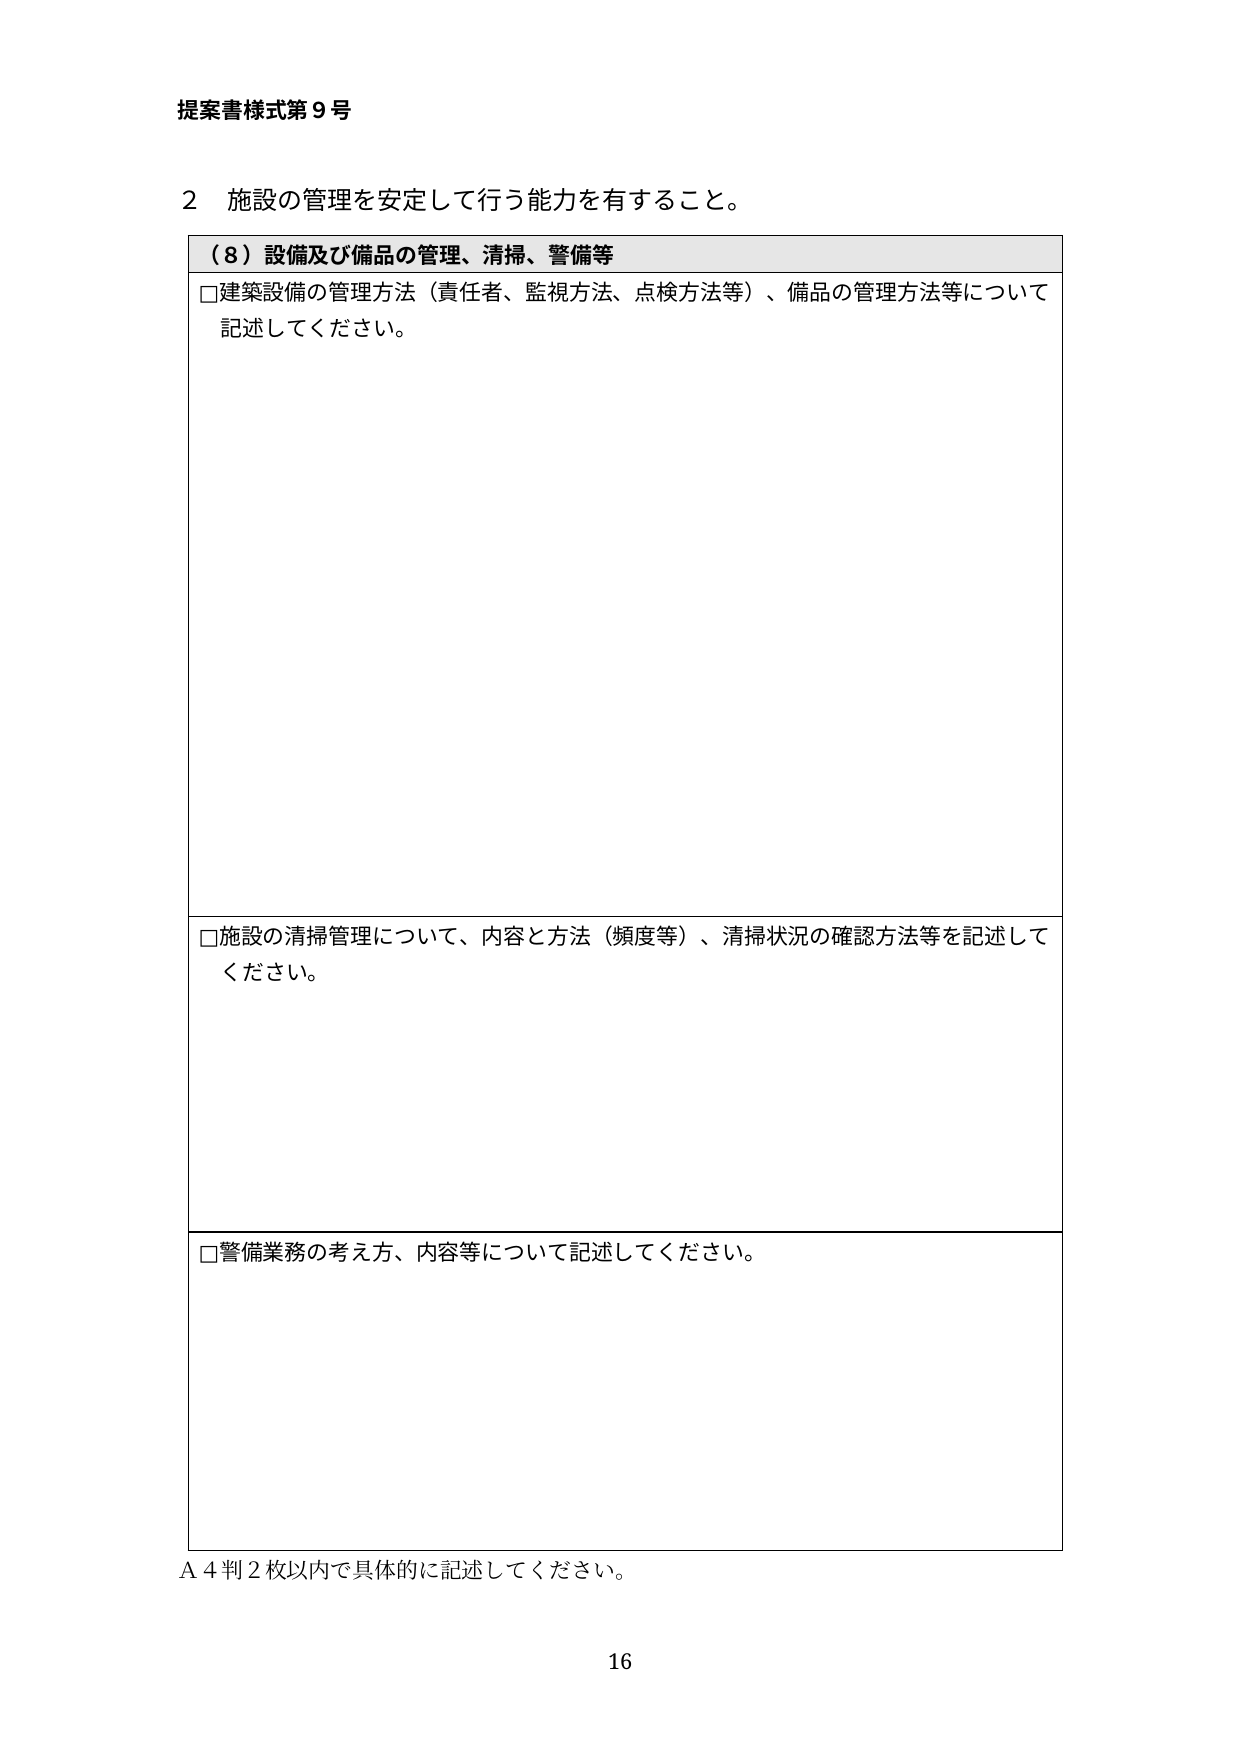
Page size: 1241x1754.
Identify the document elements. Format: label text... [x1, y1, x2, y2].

table_cell □施設の清掃管理について、内容と方法（頻度等）、清掃状況の確認方法等を記述してください。 [189, 917, 1062, 1231]
table_cell □建築設備の管理方法（責任者、監視方法、点検方法等）、備品の管理方法等について記述してください。 [189, 273, 1062, 916]
text Ａ４判２枚以内で具体的に記述してください。 [177, 1551, 1063, 1587]
table_header （８）設備及び備品の管理、清掃、警備等 [189, 236, 1062, 272]
text ２ 施設の管理を安定して行う能力を有すること。 [177, 163, 1063, 235]
table_cell □警備業務の考え方、内容等について記述してください。 [189, 1233, 1062, 1550]
subtitle 提案書様式第９号 [177, 91, 1063, 127]
